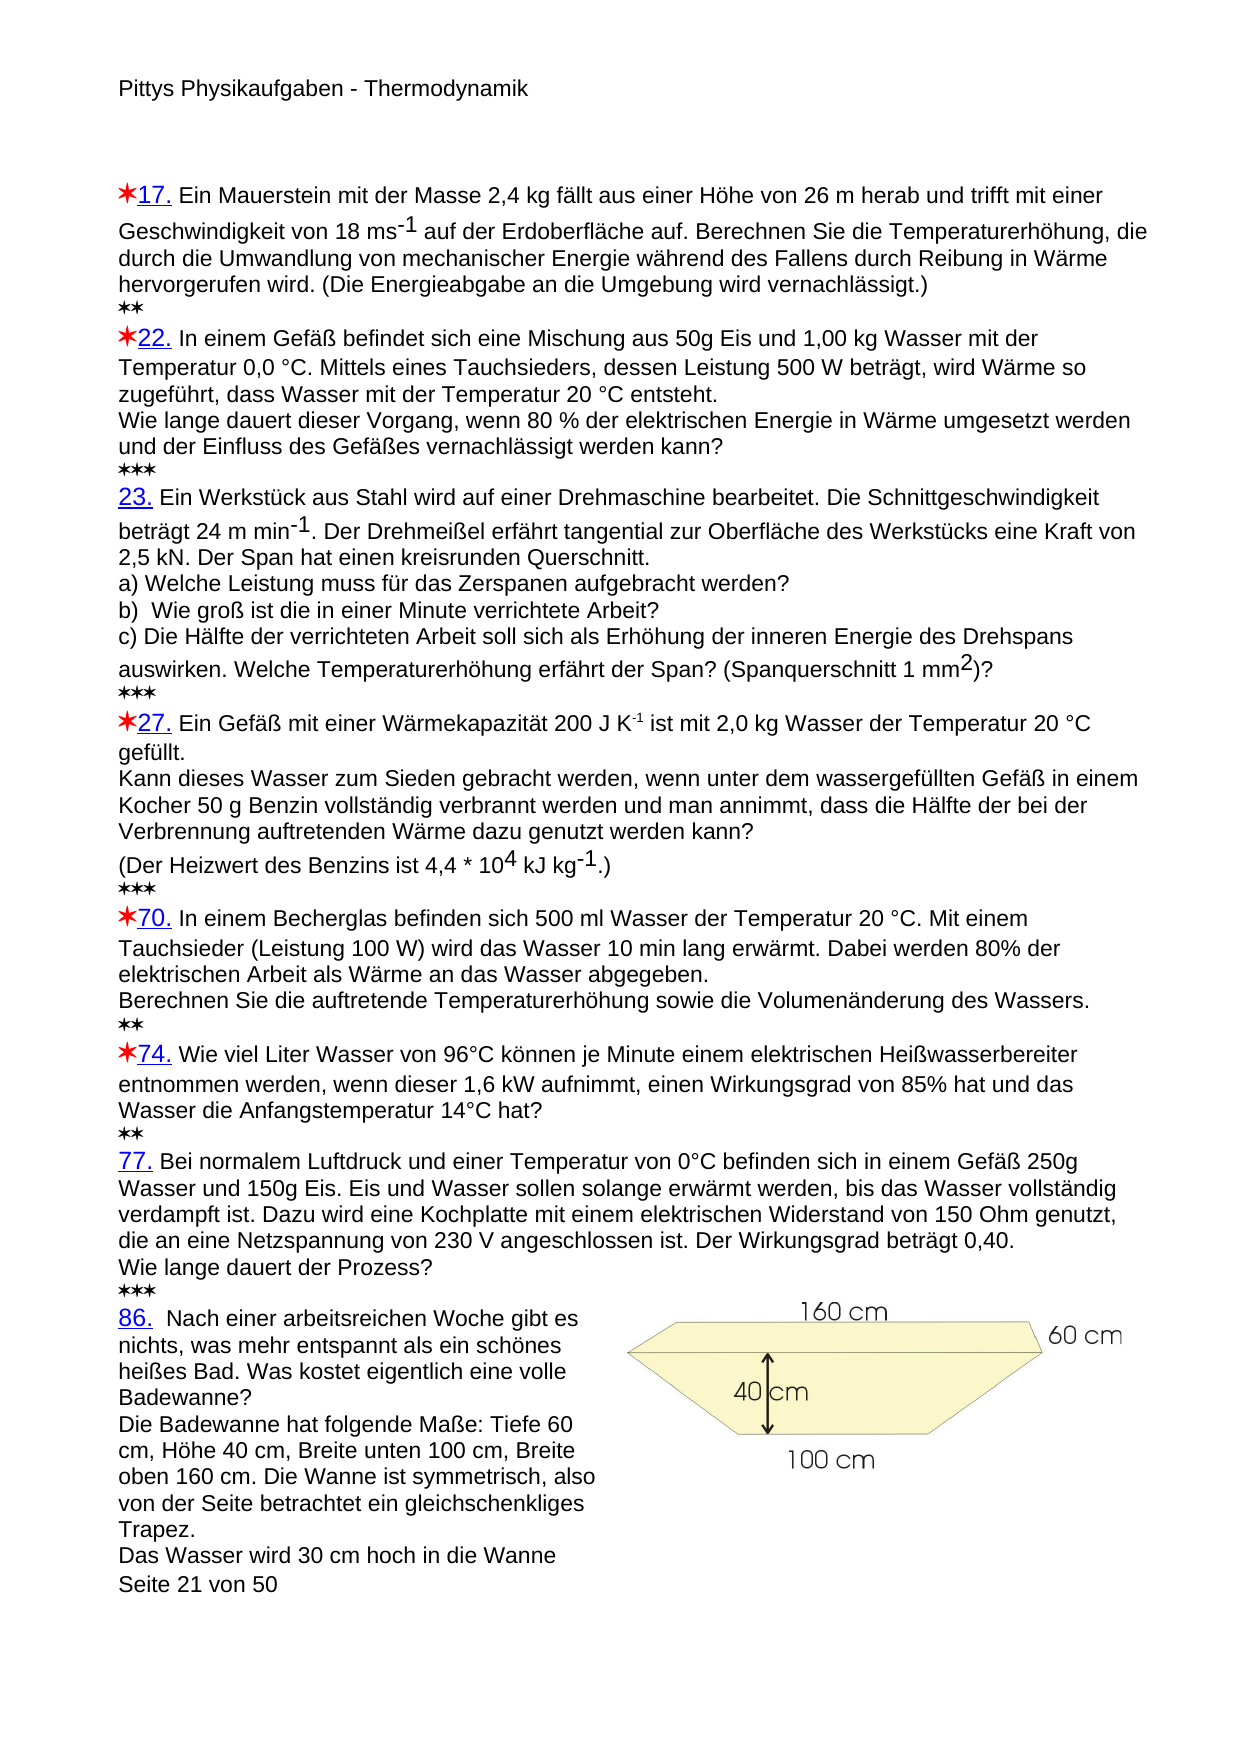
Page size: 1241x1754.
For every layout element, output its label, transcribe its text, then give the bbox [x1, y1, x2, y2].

text 27. Ein Gefäß mit einer Wärmekapazität 200 J K-1 ist mit 2,0 kg Wasser der Temperatur 20 °C gefüllt. Kann dieses Wasser zum Sieden gebracht werden, wenn unter dem wassergefüllten Gefäß in einem Kocher 50 g Benzin vollständig verbrannt werden und man annimmt, dass die Hälfte der bei der Verbrennung auftretenden Wärme dazu genutzt werden kann? (Der Heizwert des Benzins ist 4,4 * 104 kJ kg-1.) [118, 705, 1152, 901]
text 74. Wie viel Liter Wasser von 96°C können je Minute einem elektrischen Heißwasserbereiter entnommen werden, wenn dieser 1,6 kW aufnimmt, einen Wirkungsgrad von 85% hat und das Wasser die Anfangstemperatur 14°C hat? [118, 1036, 1152, 1146]
table_header [620, 1303, 1129, 1569]
text 70. In einem Becherglas befinden sich 500 ml Wasser der Temperatur 20 °C. Mit einem Tauchsieder (Leistung 100 W) wird das Wasser 10 min lang erwärmt. Dabei werden 80% der elektrischen Arbeit als Wärme an das Wasser abgegeben. Berechnen Sie die auftretende Temperaturerhöhung sowie die Volumenänderung des Wassers. [118, 901, 1152, 1036]
text 23. Ein Werkstück aus Stahl wird auf einer Drehmaschine bearbeitet. Die Schnittgeschwindigkeit beträgt 24 m min-1. Der Drehmeißel erfährt tangential zur Oberfläche des Werkstücks eine Kraft von 2,5 kN. Der Span hat einen kreisrunden Querschnitt. a) Welche Leistung muss für das Zerspanen aufgebracht werden? b) Wie groß ist die in einer Minute verrichtete Arbeit? c) Die Hälfte der verrichteten Arbeit soll sich als Erhöhung der inneren Energie des Drehspans auswirken. Welche Temperaturerhöhung erfährt der Span? (Spanquerschnitt 1 mm2)? [118, 482, 1152, 705]
text 17. Ein Mauerstein mit der Masse 2,4 kg fällt aus einer Höhe von 26 m herab und trifft mit einer Geschwindigkeit von 18 ms-1 auf der Erdoberfläche auf. Berechnen Sie die Temperaturerhöhung, die durch die Umwandlung von mechanischer Energie während des Fallens durch Reibung in Wärme hervorgerufen wird. (Die Energieabgabe an die Umgebung wird vernachlässigt.) [118, 177, 1152, 320]
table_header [111, 1303, 620, 1569]
text 22. In einem Gefäß befindet sich eine Mischung aus 50g Eis und 1,00 kg Wasser mit der Temperatur 0,0 °C. Mittels eines Tauchsieders, dessen Leistung 500 W beträgt, wird Wärme so zugeführt, dass Wasser mit der Temperatur 20 °C entsteht. Wie lange dauert dieser Vorgang, wenn 80 % der elektrischen Energie in Wärme umgesetzt werden und der Einfluss des Gefäßes vernachlässigt werden kann? [118, 320, 1152, 482]
text 77. Bei normalem Luftdruck und einer Temperatur von 0°C befinden sich in einem Gefäß 250g Wasser und 150g Eis. Eis und Wasser sollen solange erwärmt werden, bis das Wasser vollständig verdampft ist. Dazu wird eine Kochplatte mit einem elektrischen Widerstand von 150 Ohm genutzt, die an eine Netzspannung von 230 V angeschlossen ist. Der Wirkungsgrad beträgt 0,40. Wie lange dauert der Prozess? [118, 1146, 1152, 1303]
picture [627, 1302, 1122, 1469]
